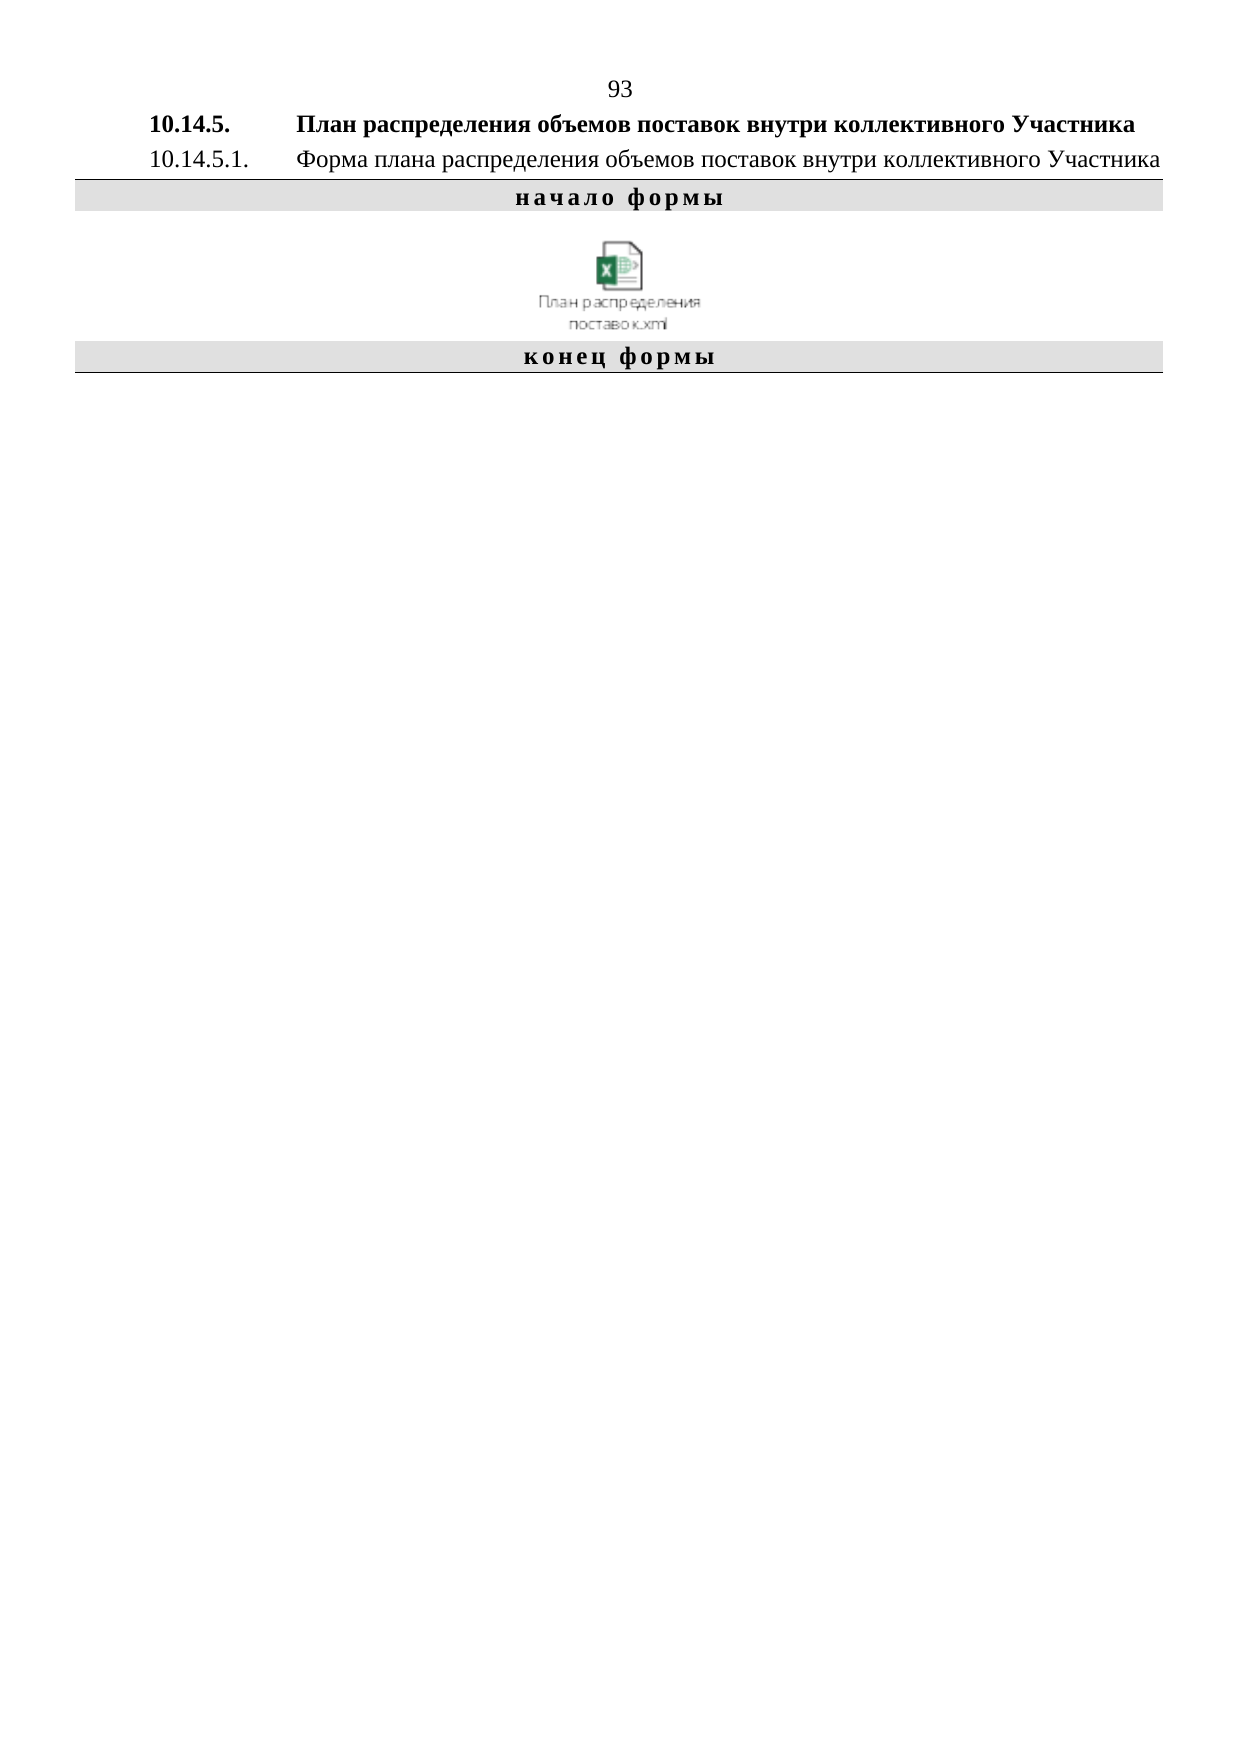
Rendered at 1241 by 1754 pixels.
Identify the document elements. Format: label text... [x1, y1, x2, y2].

list Форма плана распределения объемов поставок внутри коллективного Участника [75, 144, 1165, 172]
list План распределения объемов поставок внутри коллективного Участника [75, 109, 1165, 137]
text конец формы [75, 341, 1163, 372]
text начало формы [75, 180, 1163, 211]
